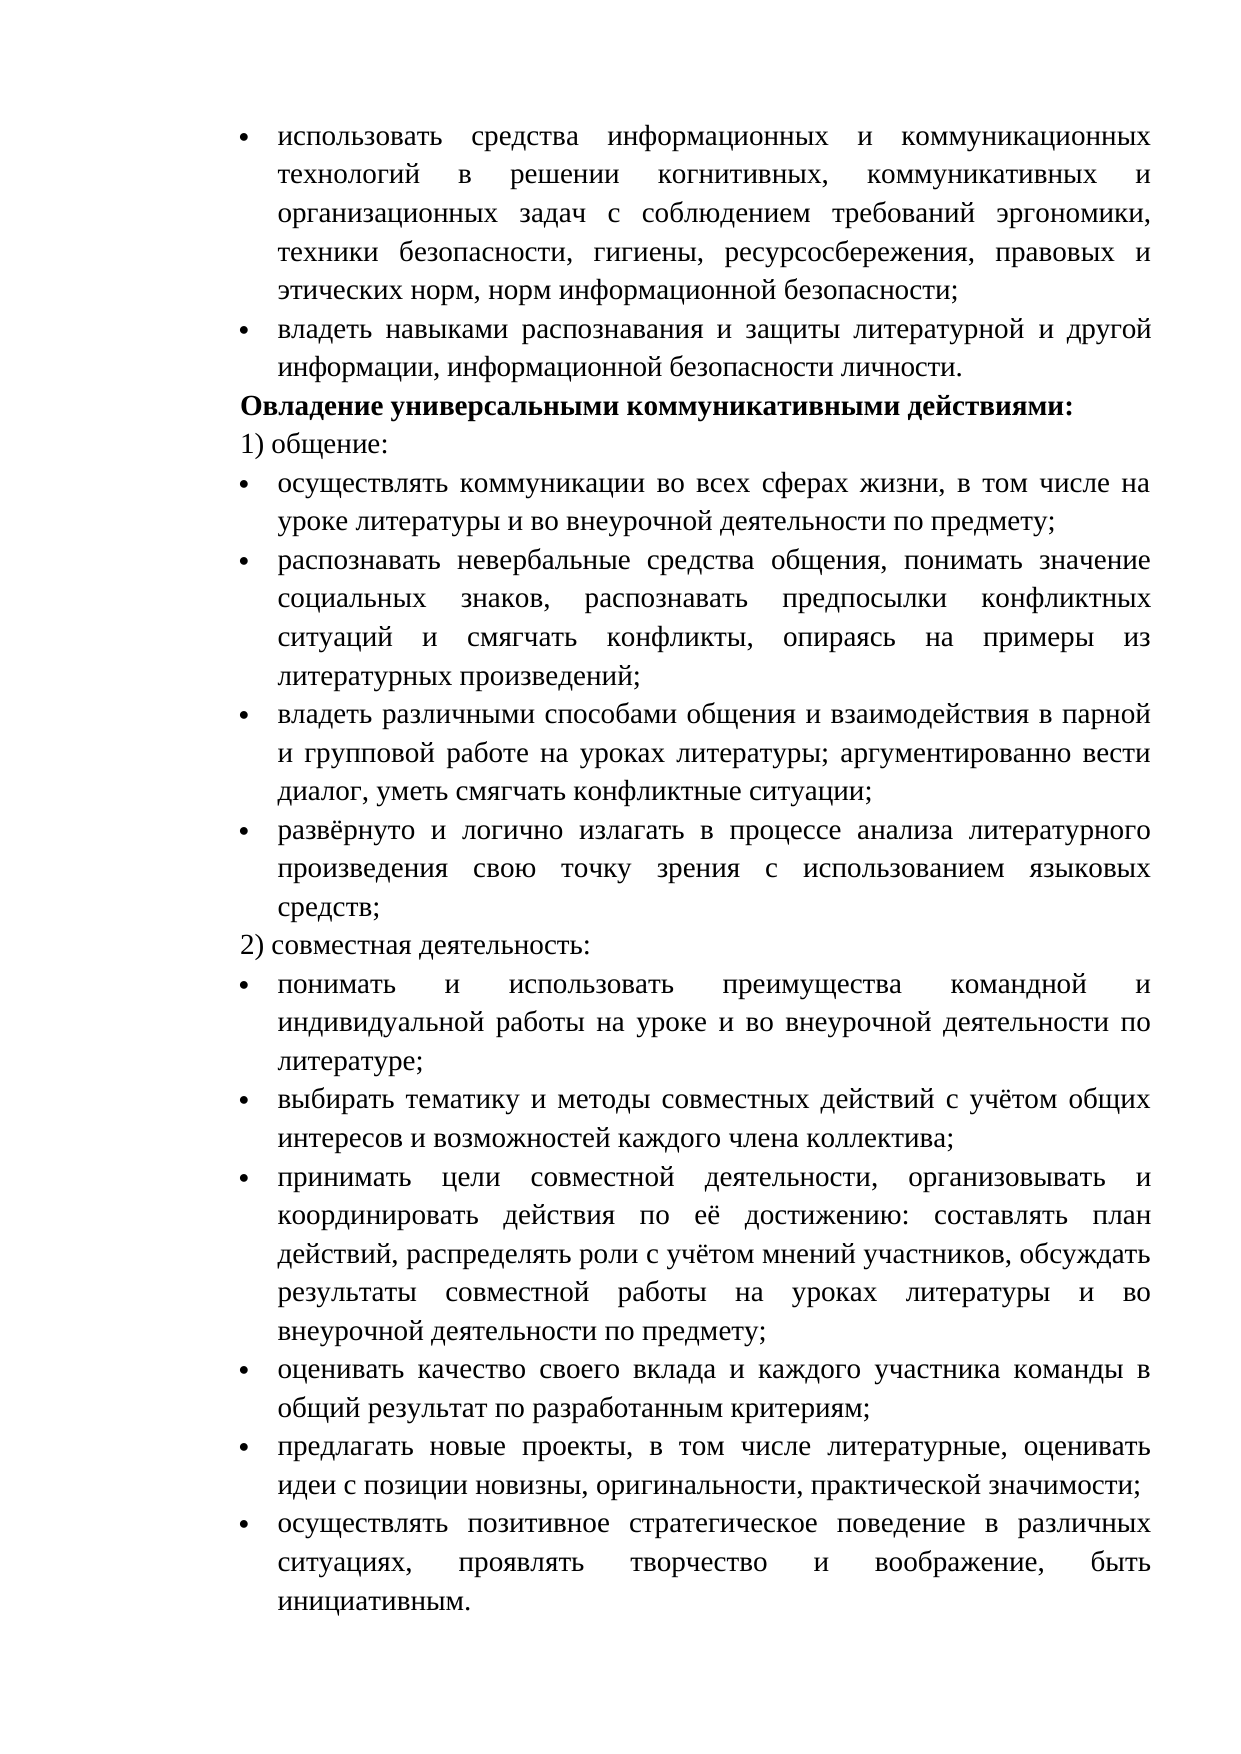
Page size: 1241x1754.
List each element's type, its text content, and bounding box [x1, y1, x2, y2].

text Овладение универсальными коммуникативными действиями: [177, 388, 1152, 421]
list осуществлять позитивное стратегическое поведение в различных ситуациях, проявлять творчество и воображение, быть инициативным. [240, 1506, 1152, 1616]
list оценивать качество своего вклада и каждого участника команды в общий результат по разработанным критериям; [240, 1351, 1152, 1423]
list принимать цели совместной деятельности, организовывать и координировать действия по её достижению: составлять план действий, распределять роли с учётом мнений участников, обсуждать результаты совместной работы на уроках литературы и во внеурочной деятельности по предмету; [240, 1159, 1152, 1346]
list развёрнуто и логично излагать в процессе анализа литературного произведения свою точку зрения с использованием языковых средств; [240, 812, 1152, 922]
list распознавать невербальные средства общения, понимать значение социальных знаков, распознавать предпосылки конфликтных ситуаций и смягчать конфликты, опираясь на примеры из литературных произведений; [240, 542, 1152, 691]
text 1) общение: [177, 426, 1152, 460]
text 2) совместная деятельность: [177, 927, 1152, 961]
list предлагать новые проекты, в том числе литературные, оценивать идеи с позиции новизны, оригинальности, практической значимости; [240, 1428, 1152, 1501]
list выбирать тематику и методы совместных действий с учётом общих интересов и возможностей каждого члена коллектива; [240, 1082, 1152, 1154]
list владеть различными способами общения и взаимодействия в парной и групповой работе на уроках литературы; аргументированно вести диалог, уметь смягчать конфликтные ситуации; [240, 696, 1152, 807]
list использовать средства информационных и коммуникационных технологий в решении когнитивных, коммуникативных и организационных задач с соблюдением требований эргономики, техники безопасности, гигиены, ресурсосбережения, правовых и этических норм, норм информационной безопасности; [240, 118, 1152, 306]
list понимать и использовать преимущества командной и индивидуальной работы на уроке и во внеурочной деятельности по литературе; [240, 966, 1152, 1077]
list осуществлять коммуникации во всех сферах жизни, в том числе на уроке литературы и во внеурочной деятельности по предмету; [240, 465, 1152, 537]
list владеть навыками распознавания и защиты литературной и другой информации, информационной безопасности личности. [240, 311, 1152, 383]
